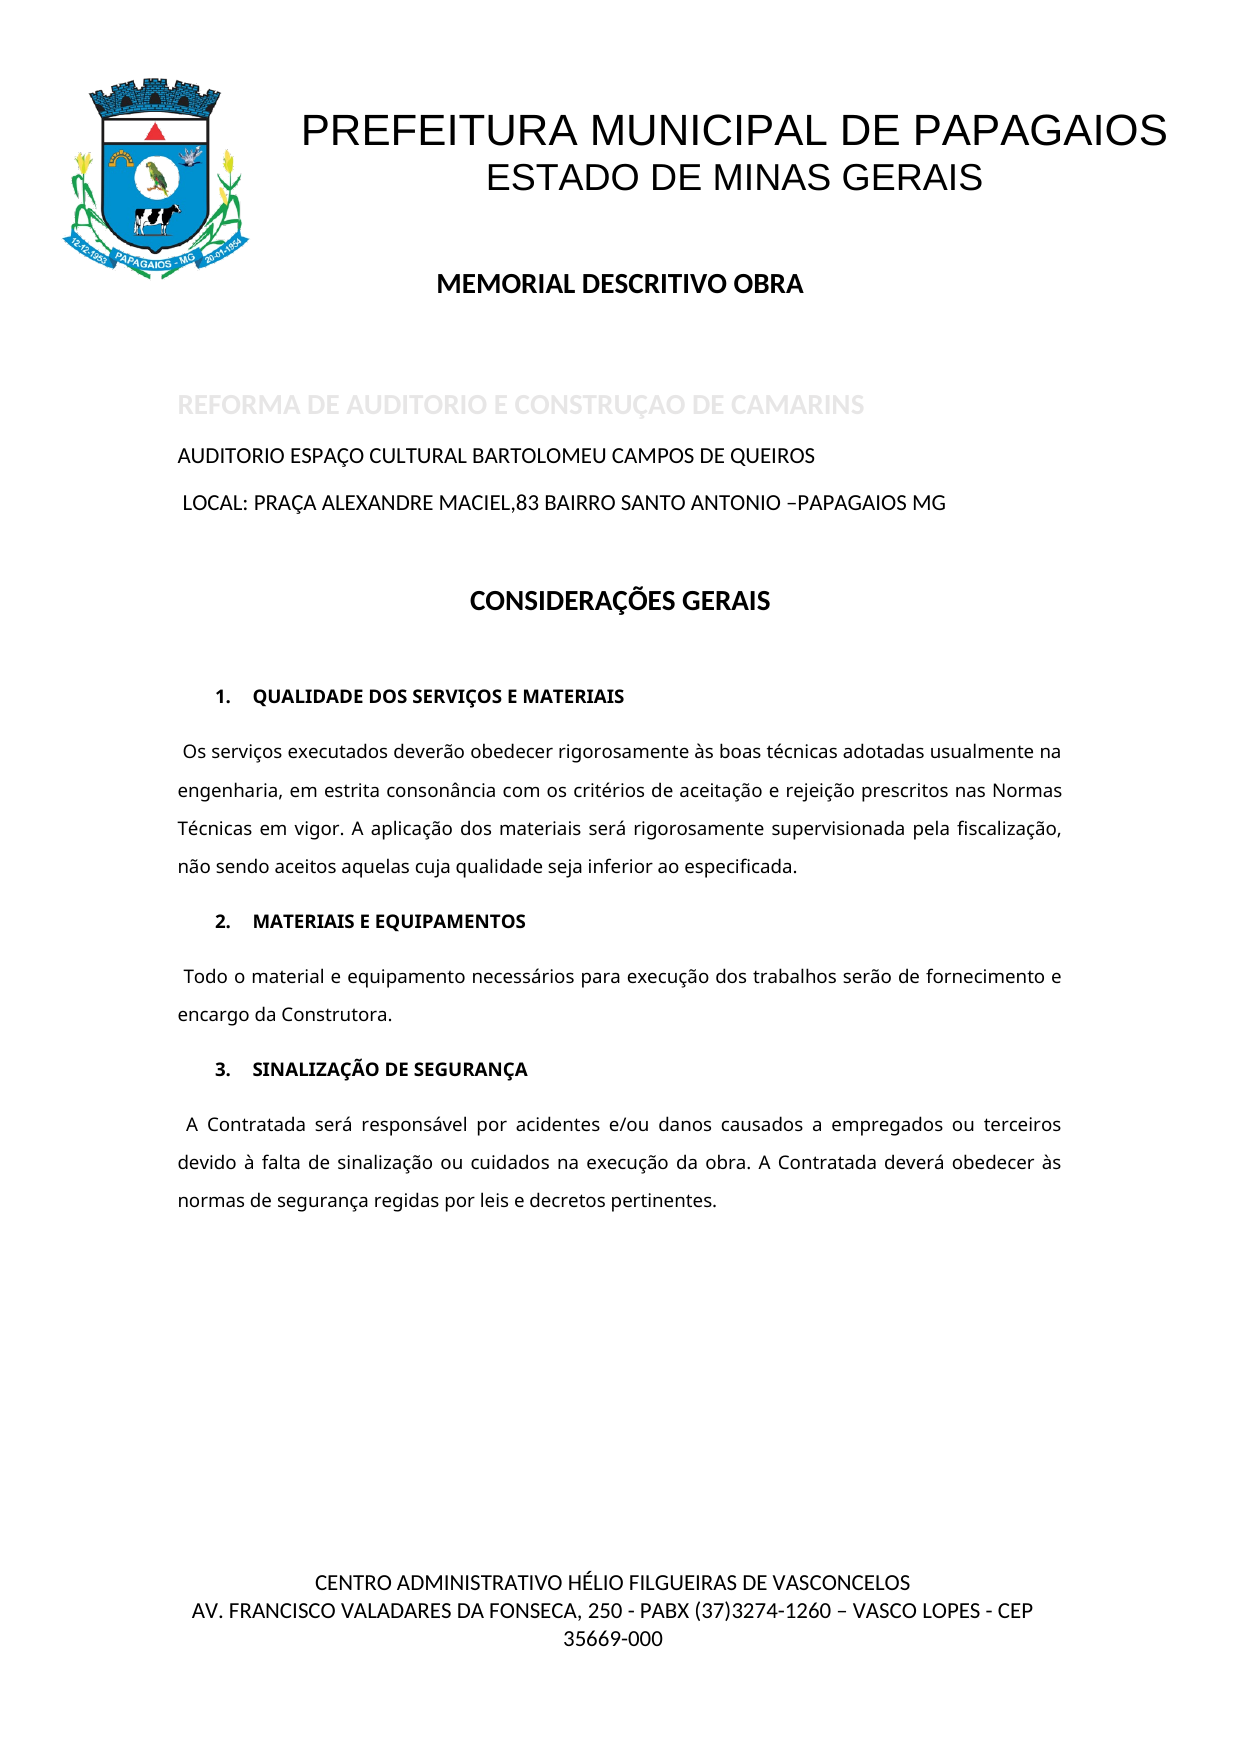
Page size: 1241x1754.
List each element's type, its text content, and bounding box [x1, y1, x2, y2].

picture [163, 261, 171, 267]
text CONSIDERAÇÕES GERAIS [177, 582, 1063, 617]
picture [189, 260, 201, 265]
text LOCAL: PRAÇA ALEXANDRE MACIEL,83 BAIRRO SANTO ANTONIO –PAPAGAIOS MG [177, 488, 1063, 516]
picture [61, 73, 251, 281]
list QUALIDADE DOS SERVIÇOS E MATERIAIS [215, 684, 1063, 709]
picture [180, 255, 194, 263]
text A Contratada será responsável por acidentes e/ou danos causados a empregados ou terceiros devido à falta de sinalização ou cuidados na execução da obra. A Contratada deverá obedecer às normas de segurança regidas por leis e decretos pertinentes. [177, 1111, 1063, 1213]
text Os serviços executados deverão obedecer rigorosamente às boas técnicas adotadas usualmente na engenharia, em estrita consonância com os critérios de aceitação e rejeição prescritos nas Normas Técnicas em vigor. A aplicação dos materiais será rigorosamente supervisionada pela fiscalização, não sendo aceitos aquelas cuja qualidade seja inferior ao especificada. [177, 739, 1063, 879]
picture [206, 256, 214, 262]
picture [226, 240, 241, 250]
list MATERIAIS E EQUIPAMENTOS [215, 908, 1063, 934]
text REFORMA DE AUDITORIO E CONSTRUÇAO DE CAMARINS [177, 386, 1063, 422]
text AUDITORIO ESPAÇO CULTURAL BARTOLOMEU CAMPOS DE QUEIROS [177, 441, 1063, 469]
text Todo o material e equipamento necessários para execução dos trabalhos serão de fornecimento e encargo da Construtora. [177, 963, 1063, 1027]
text MEMORIAL DESCRITIVO OBRA [177, 265, 1063, 301]
list SINALIZAÇÃO DE SEGURANÇA [215, 1056, 1063, 1082]
